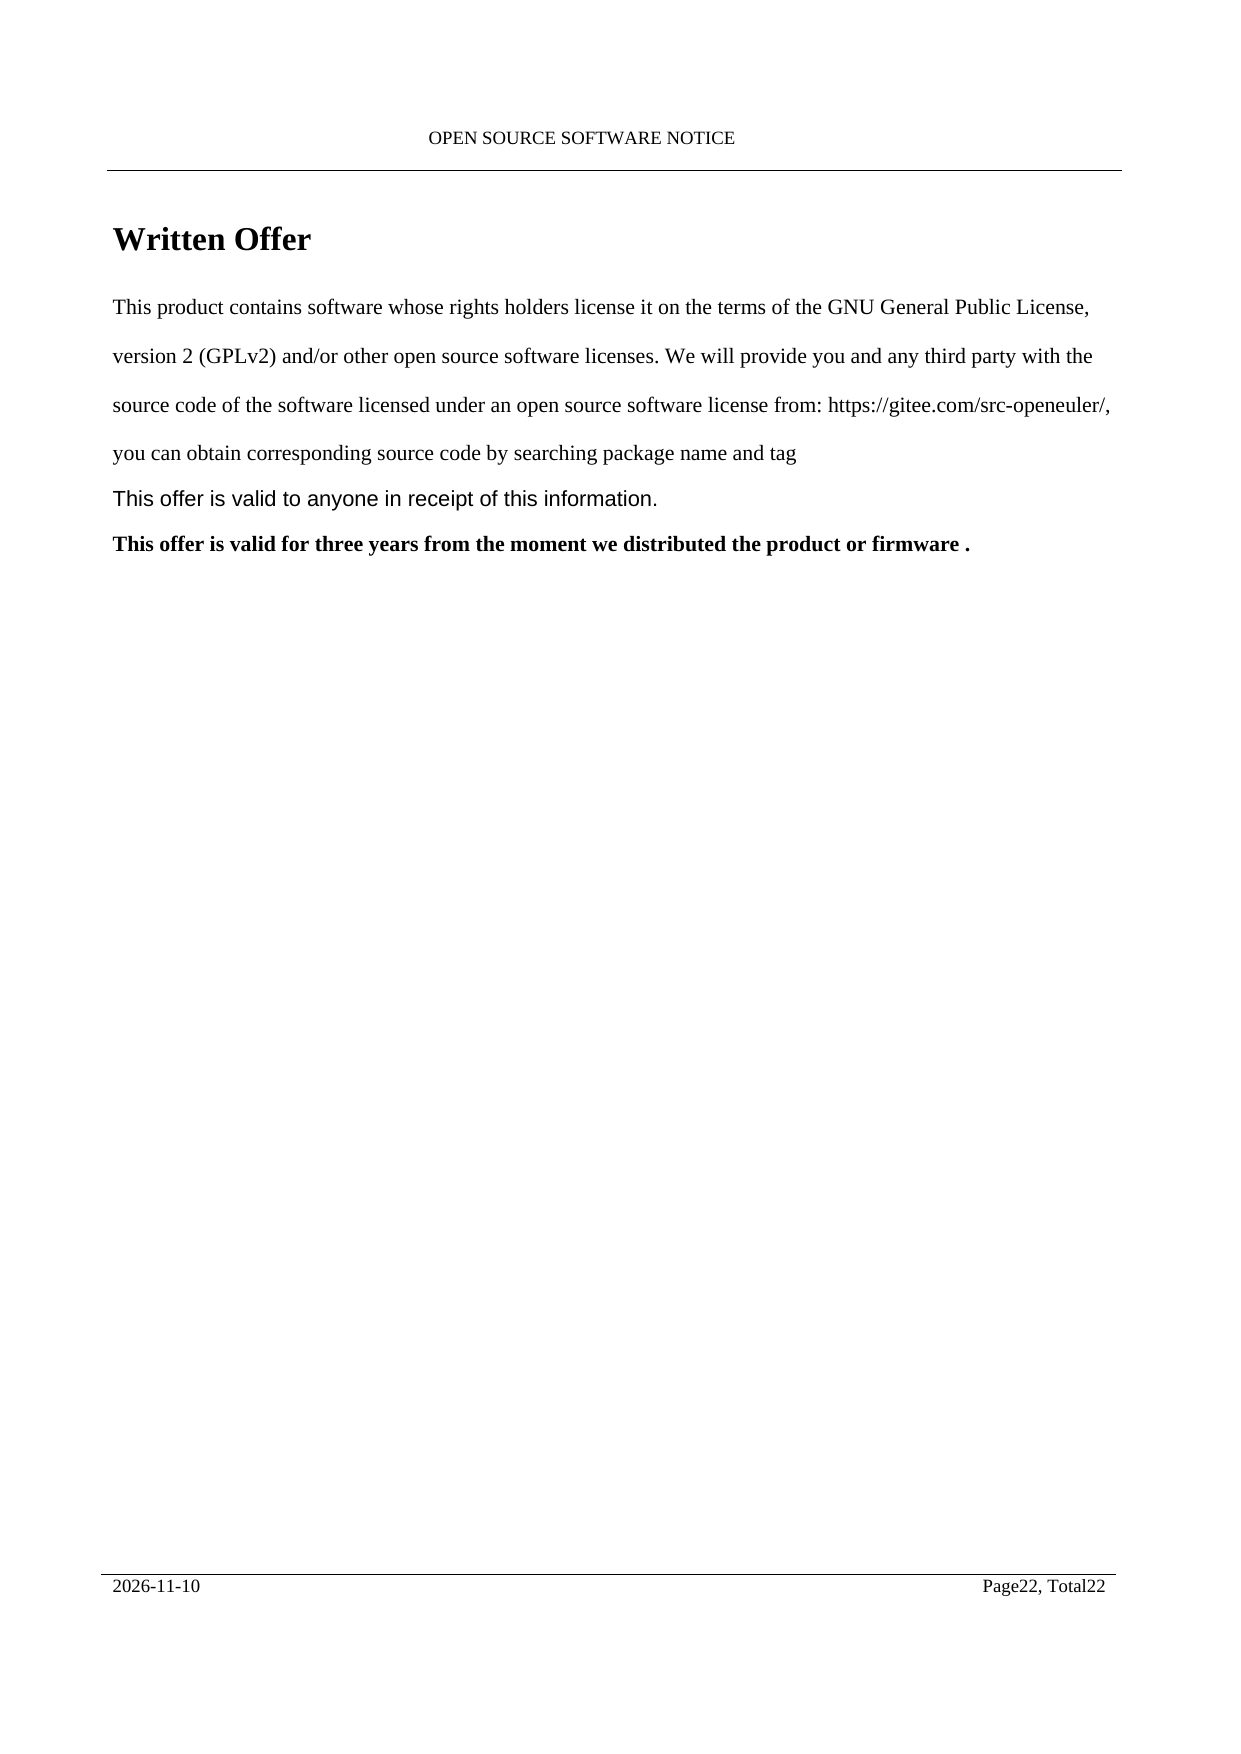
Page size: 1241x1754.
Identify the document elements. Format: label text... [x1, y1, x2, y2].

text This offer is valid to anyone in receipt of this information. [112, 482, 1128, 514]
text This product contains software whose rights holders license it on the terms of the GNU General Public License, version 2 (GPLv2) and/or other open source software licenses. We will provide you and any third party with the source code of the software licensed under an open source software license from: https://gitee.com/src-openeuler/, you can obtain corresponding source code by searching package name and tag [112, 291, 1128, 469]
text This offer is valid for three years from the moment we distributed the product or firmware . [112, 527, 1128, 559]
text Written Offer [112, 206, 1128, 271]
